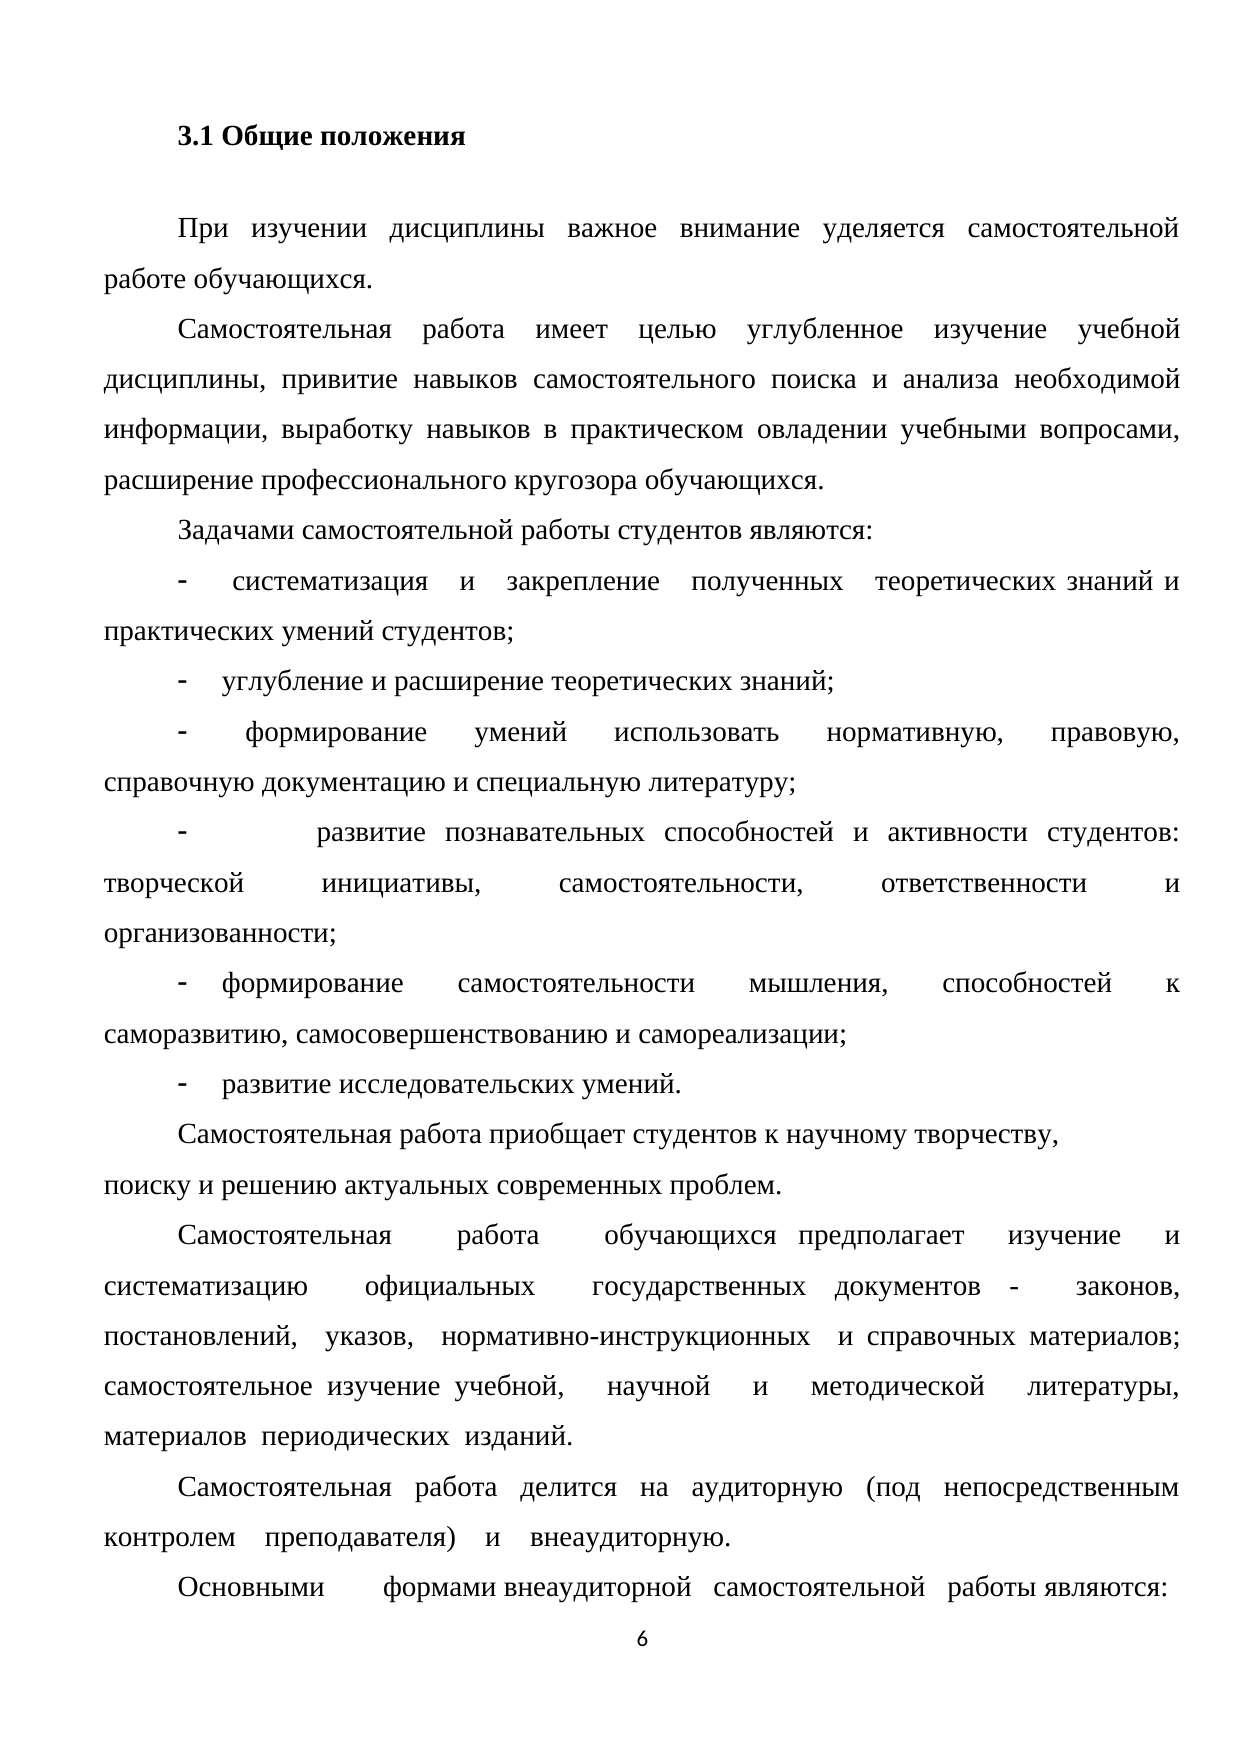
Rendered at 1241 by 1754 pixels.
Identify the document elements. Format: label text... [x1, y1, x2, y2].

text При изучении дисциплины важное внимание уделяется самостоятельной работе обучающихся. [103, 210, 1181, 294]
list углубление и расширение теоретических знаний; [103, 663, 1181, 697]
list развитие познавательных способностей и активности студентов: творческой инициативы, самостоятельности, ответственности и организованности; [103, 814, 1181, 949]
text Самостоятельная работа делится на аудиторную (под непосредственным контролем преподавателя) и внеаудиторную. [103, 1469, 1181, 1553]
text Самостоятельная работа имеет целью углубленное изучение учебной дисциплины, привитие навыков самостоятельного поиска и анализа необходимой информации, выработку навыков в практическом овладении учебными вопросами, расширение профессионального кругозора обучающихся. [103, 311, 1181, 496]
text Самостоятельная работа приобщает студентов к научному творчеству, [103, 1117, 1181, 1150]
text поиску и решению актуальных современных проблем. [103, 1167, 1181, 1201]
text Основными формами внеаудиторной самостоятельной работы являются: [103, 1569, 1181, 1603]
list систематизация и закрепление полученных теоретических знаний и практических умений студентов; [103, 563, 1181, 647]
subtitle 3.1 Общие положения [103, 118, 1181, 152]
list развитие исследовательских умений. [103, 1066, 1181, 1100]
text Задачами самостоятельной работы студентов являются: [103, 512, 1181, 546]
list формирование самостоятельности мышления, способностей к саморазвитию, самосовершенствованию и самореализации; [103, 966, 1181, 1049]
list формирование умений использовать нормативную, правовую, справочную документацию и специальную литературу; [103, 714, 1181, 798]
text Самостоятельная работа обучающихся предполагает изучение и систематизацию официальных государственных документов - законов, постановлений, указов, нормативно-инструкционных и справочных материалов; самостоятельное изучение учебной, научной и методической литературы, материалов периодических изданий. [103, 1217, 1181, 1452]
